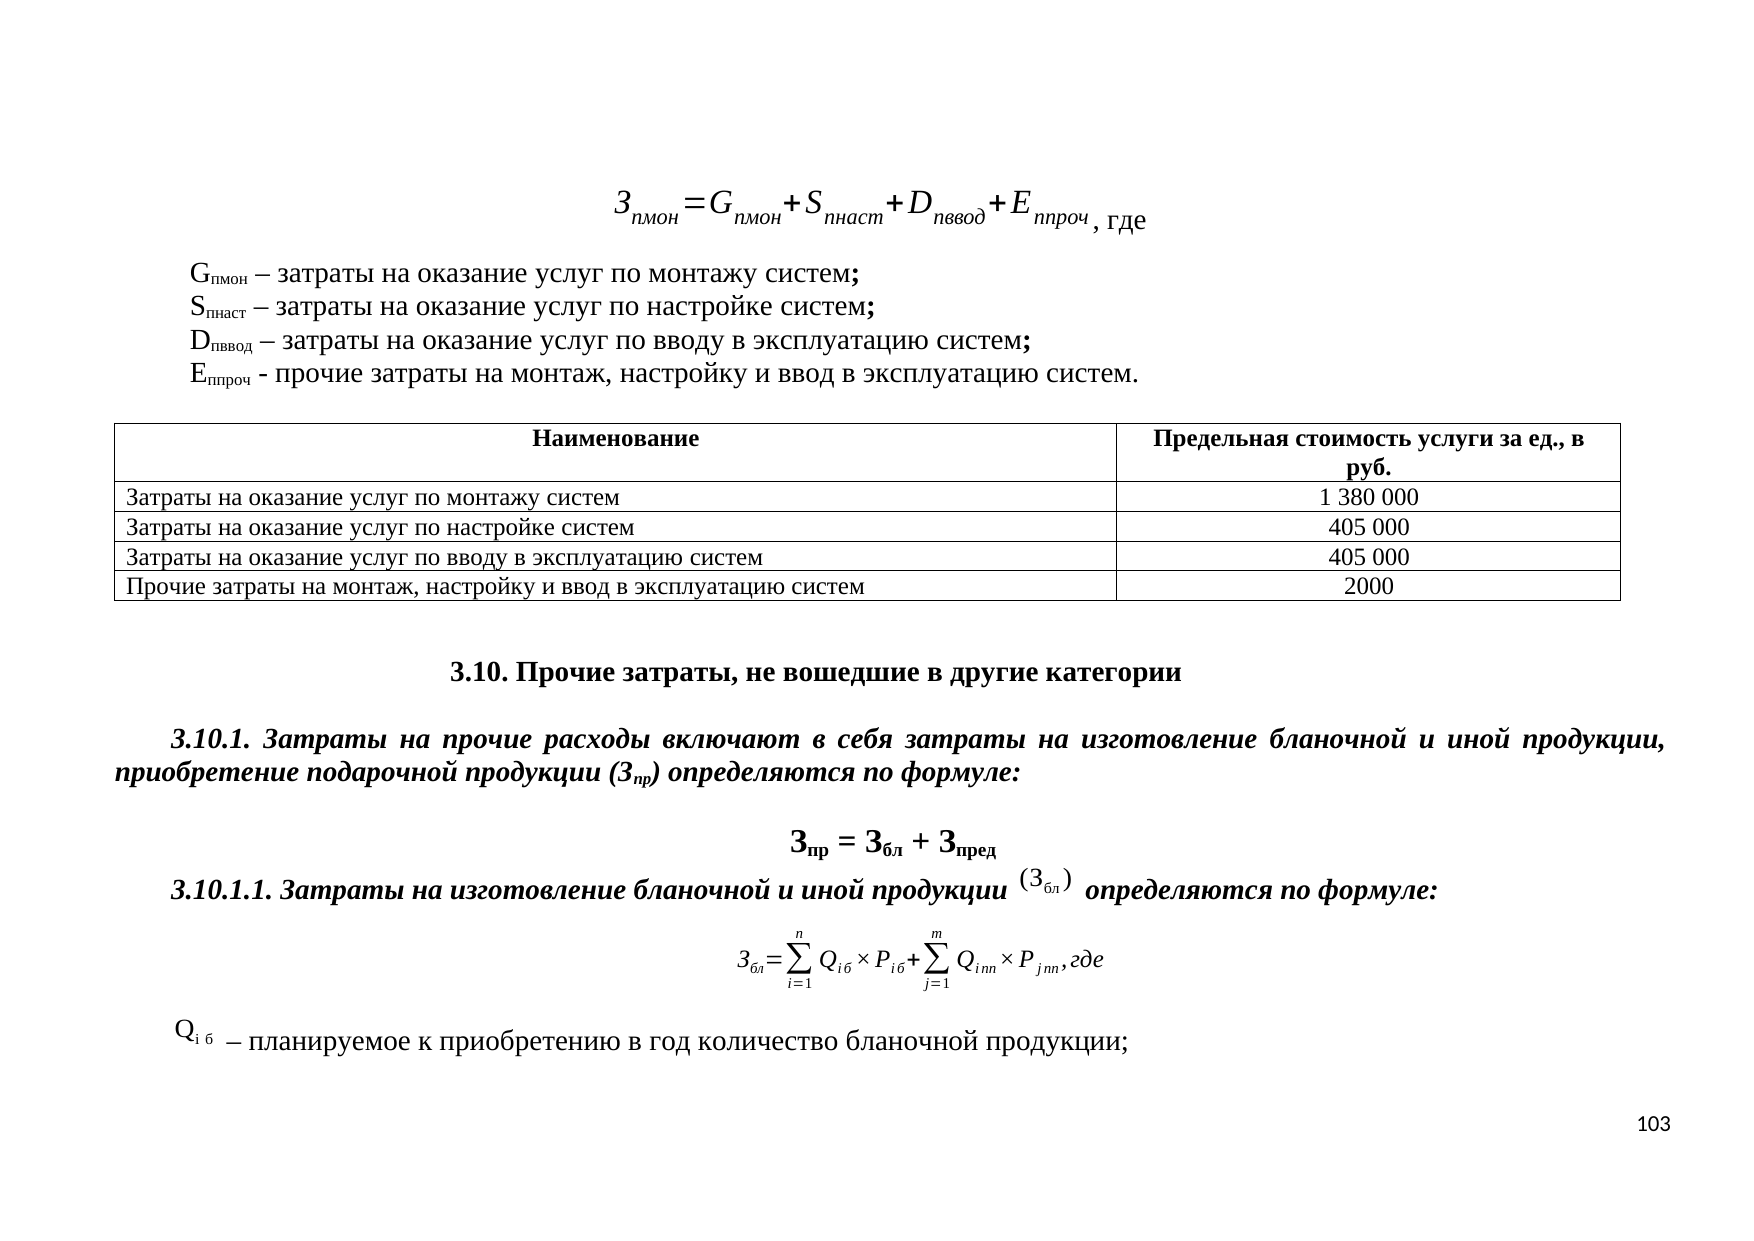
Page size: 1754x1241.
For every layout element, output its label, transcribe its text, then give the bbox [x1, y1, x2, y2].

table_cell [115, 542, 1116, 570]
text 3.10.1. Затраты на прочие расходы включают в себя затраты на изготовление бланочной и иной продукции, приобретение подарочной продукции (Зпр) определяются по формуле: [114, 721, 1671, 788]
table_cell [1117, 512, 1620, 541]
text – планируемое к приобретению в год количество бланочной продукции; [114, 1011, 1671, 1057]
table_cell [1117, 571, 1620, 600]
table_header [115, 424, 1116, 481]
text Gпмон – затраты на оказание услуг по монтажу систем; [189, 255, 1671, 288]
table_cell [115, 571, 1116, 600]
list , где [189, 184, 1671, 235]
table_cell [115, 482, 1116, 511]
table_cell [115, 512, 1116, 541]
text Зпр = Збл + Зпред [114, 822, 1671, 860]
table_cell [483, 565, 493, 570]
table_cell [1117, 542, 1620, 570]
text Eппроч - прочие затраты на монтаж, настройку и ввод в эксплуатацию систем. [189, 355, 1671, 389]
text Dпввод – затраты на оказание услуг по вводу в эксплуатацию систем; [189, 322, 1671, 355]
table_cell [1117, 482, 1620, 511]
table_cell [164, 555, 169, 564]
text 3.10. Прочие затраты, не вошедшие в другие категории [114, 654, 1671, 687]
text Sпнаст – затраты на оказание услуг по настройке систем; [189, 288, 1671, 322]
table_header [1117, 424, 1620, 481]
text 3.10.1.1. Затраты на изготовление бланочной и иной продукции определяются по формуле: [114, 860, 1671, 906]
